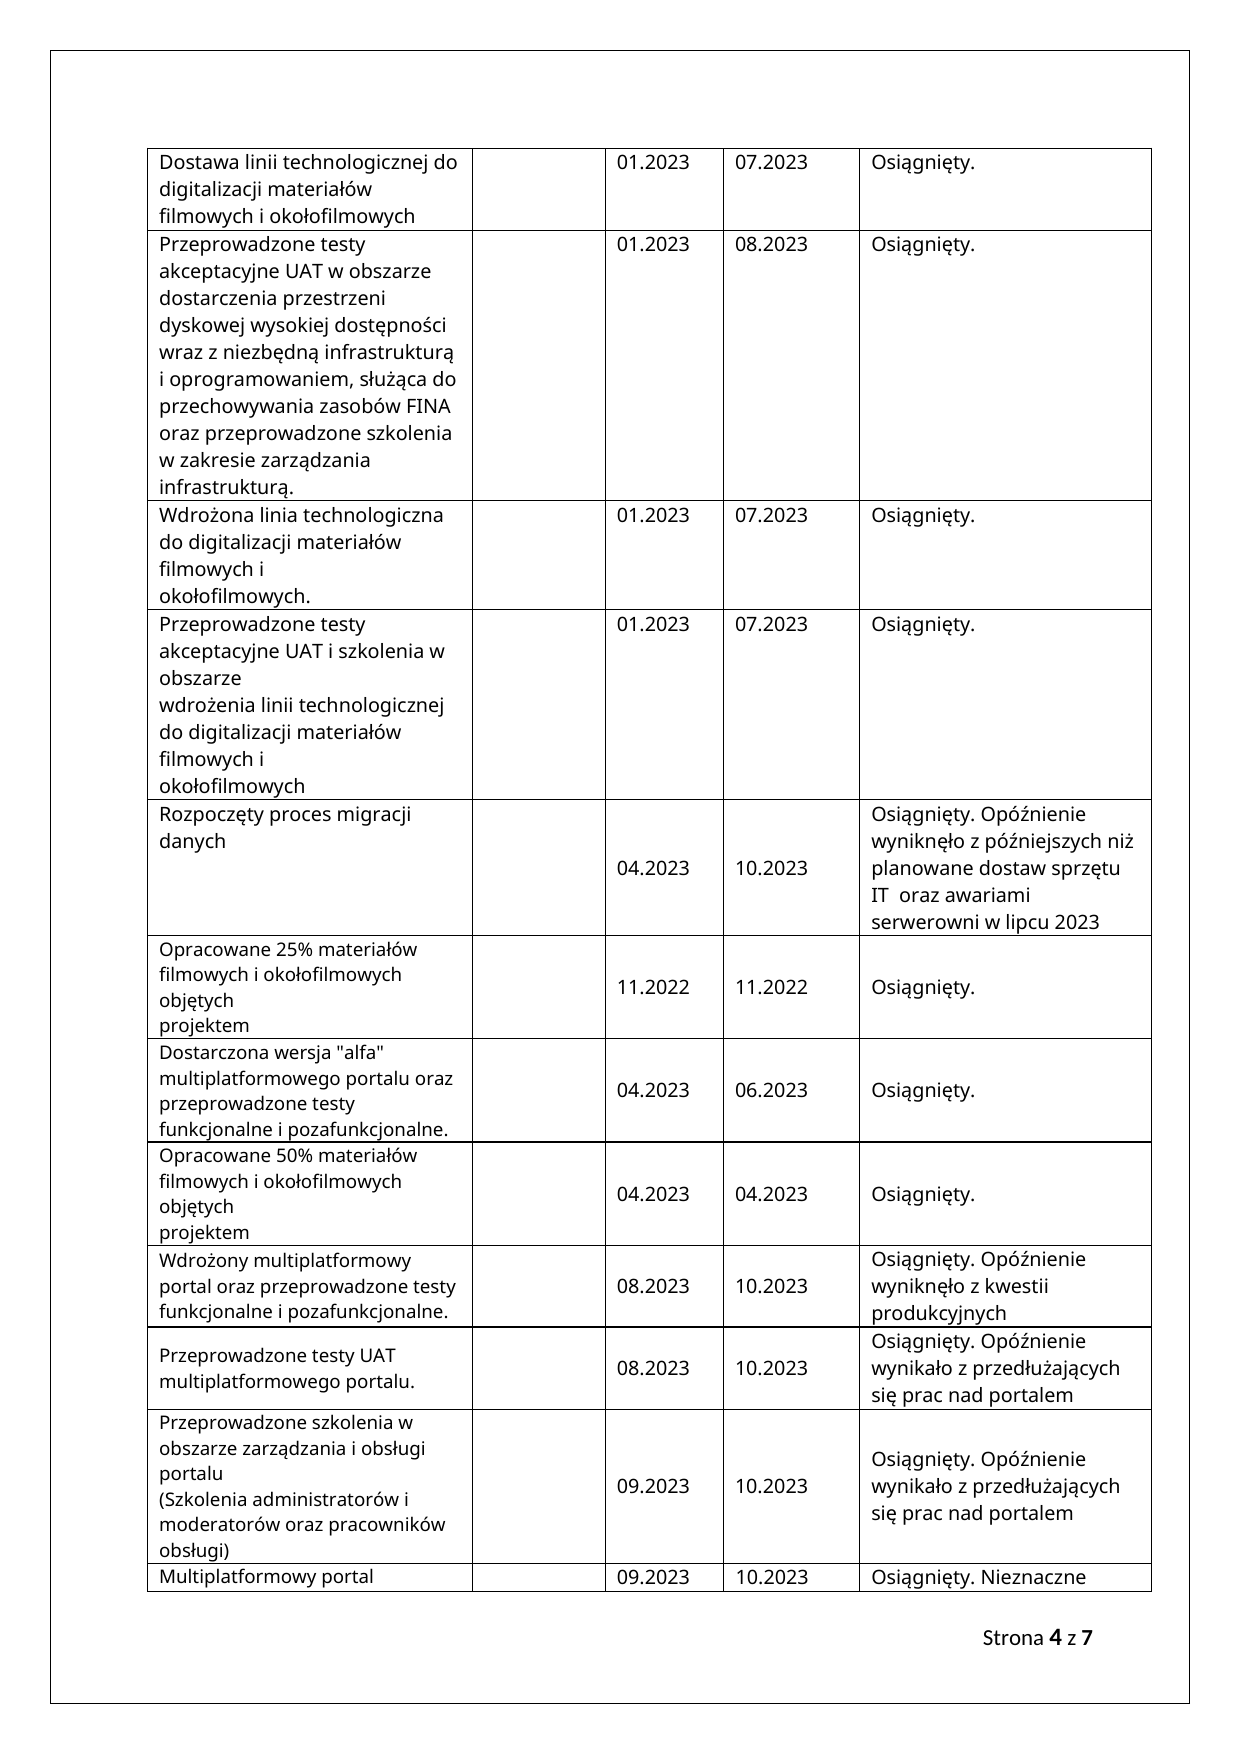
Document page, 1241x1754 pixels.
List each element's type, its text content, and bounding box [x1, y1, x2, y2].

table_cell [473, 800, 605, 935]
table_cell 11.2022 [606, 936, 723, 1038]
table_cell 09.2023 [606, 1410, 723, 1563]
table_cell 10.2023 [724, 1564, 859, 1591]
table_cell Osiągnięty. [860, 501, 1151, 609]
table_cell Przeprowadzone szkolenia w obszarze zarządzania i obsługi portalu (Szkolenia administratorów i moderatorów oraz pracowników obsługi) [148, 1410, 472, 1563]
table_cell Przeprowadzone testy akceptacyjne UAT w obszarze dostarczenia przestrzeni dyskowej wysokiej dostępności wraz z niezbędną infrastrukturą i oprogramowaniem, służąca do przechowywania zasobów FINA oraz przeprowadzone szkolenia w zakresie zarządzania infrastrukturą. [148, 231, 472, 500]
table_cell 09.2023 [606, 1564, 723, 1591]
table_header Dostawa linii technologicznej do digitalizacji materiałów filmowych i okołofilmowych [148, 149, 472, 229]
table_cell Osiągnięty. [860, 1039, 1151, 1141]
table_cell Osiągnięty. Opóźnienie wyniknęło z kwestii produkcyjnych [860, 1246, 1151, 1326]
table_cell 07.2023 [724, 501, 859, 609]
table_cell Dostarczona wersja "alfa" multiplatformowego portalu oraz przeprowadzone testy funkcjonalne i pozafunkcjonalne. [148, 1039, 472, 1141]
table_cell 08.2023 [724, 231, 859, 500]
table_cell [473, 501, 605, 609]
table_cell 06.2023 [724, 1039, 859, 1141]
table_cell Osiągnięty. [860, 231, 1151, 500]
table_cell Opracowane 50% materiałów filmowych i okołofilmowych objętych projektem [148, 1143, 472, 1244]
table_cell Osiągnięty. Opóźnienie wynikało z przedłużających się prac nad portalem [860, 1328, 1151, 1408]
table_cell 10.2023 [724, 800, 859, 935]
table_cell 04.2023 [606, 800, 723, 935]
table_cell 10.2023 [724, 1410, 859, 1563]
table_cell 08.2023 [606, 1246, 723, 1326]
table_cell [473, 1564, 605, 1591]
table_cell [473, 1143, 605, 1244]
table_header [473, 149, 605, 229]
table_cell 04.2023 [606, 1143, 723, 1244]
table_cell 11.2022 [724, 936, 859, 1038]
table_cell [473, 610, 605, 799]
table_header 01.2023 [606, 149, 723, 229]
table_header Osiągnięty. [860, 149, 1151, 229]
table_cell Osiągnięty. [860, 1143, 1151, 1244]
table_cell 01.2023 [606, 501, 723, 609]
table_cell 01.2023 [606, 610, 723, 799]
table_cell 10.2023 [724, 1246, 859, 1326]
table_cell [473, 1410, 605, 1563]
table_cell Osiągnięty. Opóźnienie wynikało z przedłużających się prac nad portalem [860, 1410, 1151, 1563]
table_cell 04.2023 [724, 1143, 859, 1244]
table_header 07.2023 [724, 149, 859, 229]
table_cell 10.2023 [724, 1328, 859, 1408]
table_cell [473, 1246, 605, 1326]
table_cell 01.2023 [606, 231, 723, 500]
table_cell Przeprowadzone testy UAT multiplatformowego portalu. [148, 1328, 472, 1408]
table_cell Osiągnięty. Opóźnienie wyniknęło z późniejszych niż planowane dostaw sprzętu IT oraz awariami serwerowni w lipcu 2023 [860, 800, 1151, 935]
table_cell Rozpoczęty proces migracji danych [148, 800, 472, 935]
table_cell Osiągnięty. [860, 610, 1151, 799]
table_cell Osiągnięty. [860, 936, 1151, 1038]
table_cell Multiplatformowy portal udostępniony dla interesariuszy [148, 1564, 472, 1591]
table_cell [473, 231, 605, 500]
table_cell [473, 1328, 605, 1408]
table_cell Wdrożony multiplatformowy portal oraz przeprowadzone testy funkcjonalne i pozafunkcjonalne. [148, 1246, 472, 1326]
table_cell 08.2023 [606, 1328, 723, 1408]
table_cell Przeprowadzone testy akceptacyjne UAT i szkolenia w obszarze wdrożenia linii technologicznej do digitalizacji materiałów filmowych i okołofilmowych [148, 610, 472, 799]
table_cell 07.2023 [724, 610, 859, 799]
table_cell Opracowane 25% materiałów filmowych i okołofilmowych objętych projektem [148, 936, 472, 1038]
table_cell [473, 1039, 605, 1141]
table_cell [473, 936, 605, 1038]
table_cell Osiągnięty. Nieznaczne opóźnienie na końcu projektu było sumą małych spóźnień w realizacji wielu zadań [860, 1564, 1151, 1591]
table_cell 04.2023 [606, 1039, 723, 1141]
table_cell Wdrożona linia technologiczna do digitalizacji materiałów filmowych i okołofilmowych. [148, 501, 472, 609]
